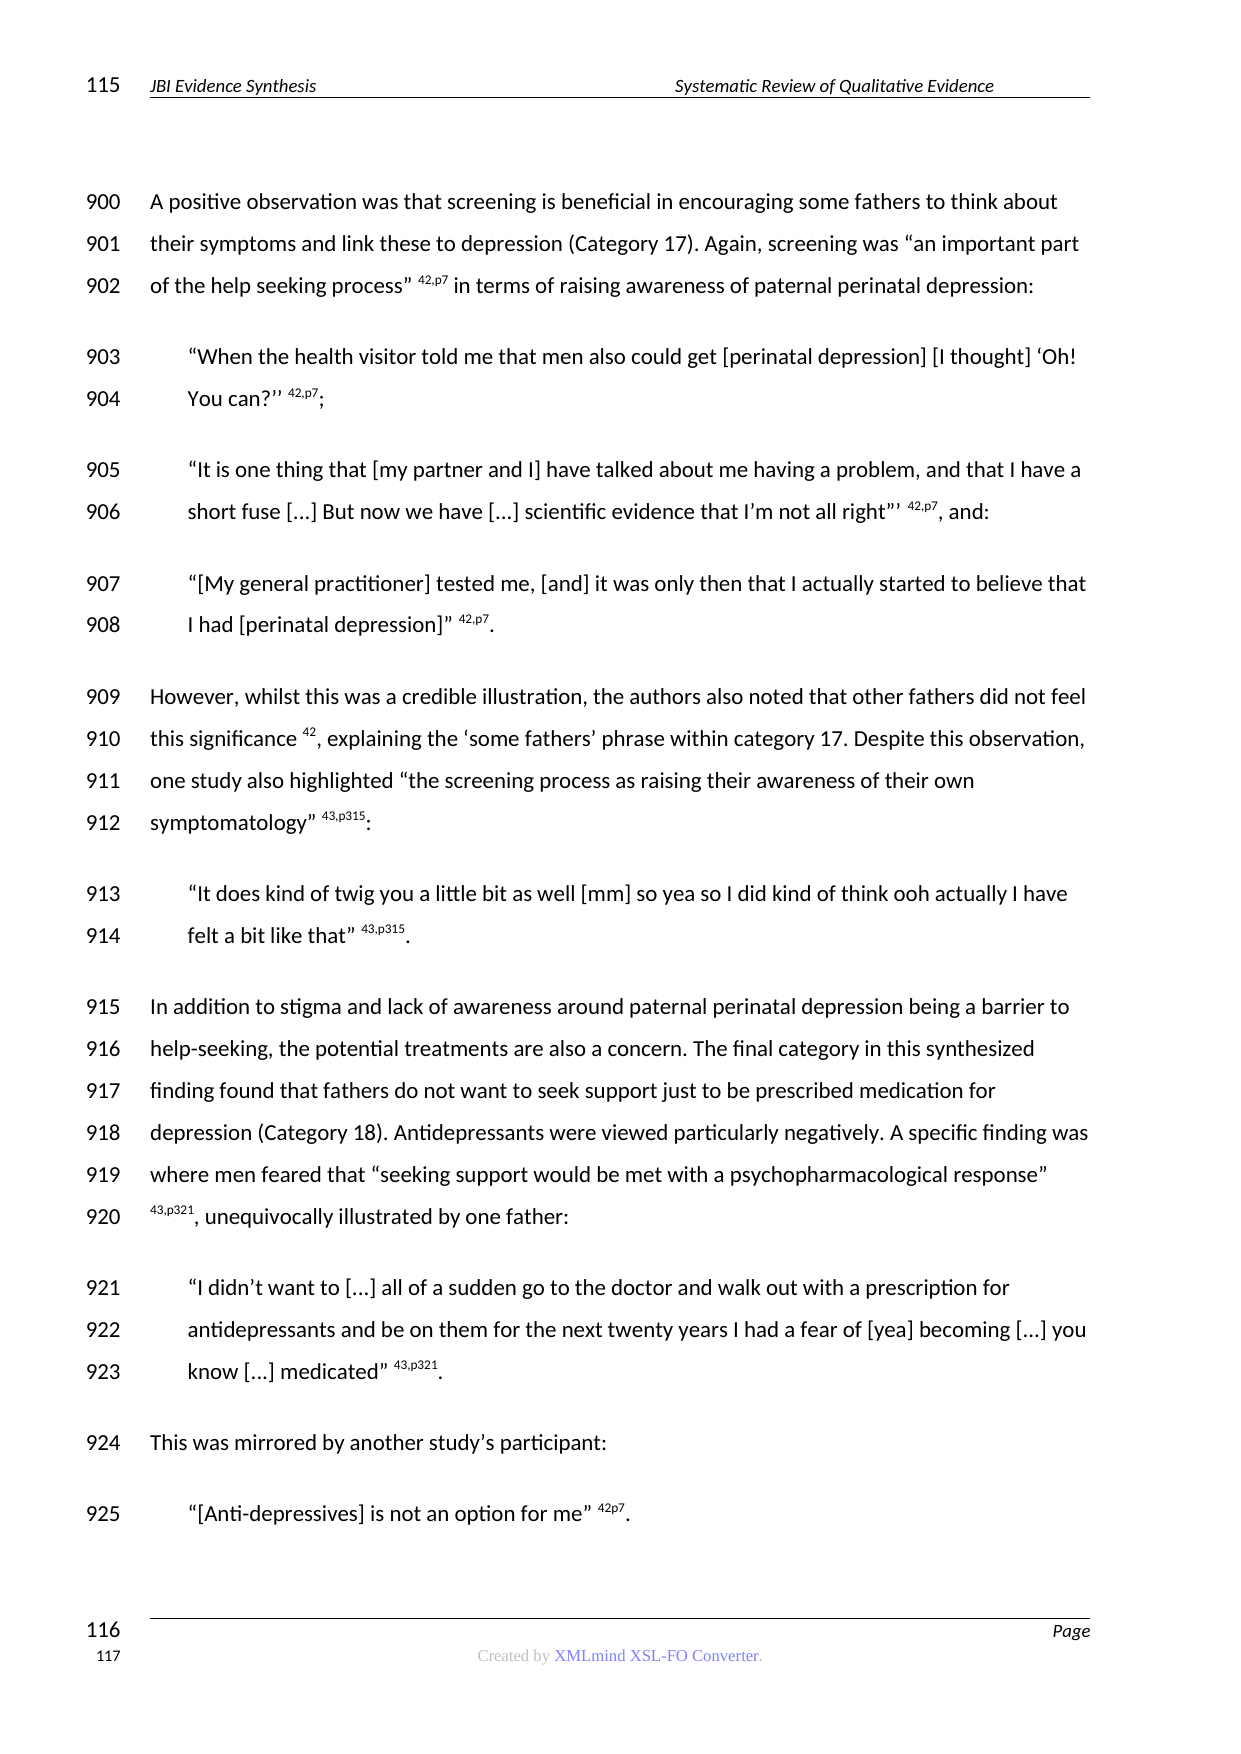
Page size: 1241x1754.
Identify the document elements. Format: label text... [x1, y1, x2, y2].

text However, whilst this was a credible illustration, the authors also noted that other fathers did not feel this significance 42, explaining the ‘some fathers’ phrase within category 17. Despite this observation, one study also highlighted “the screening process as raising their awareness of their own symptomatology” 43,p315: [150, 682, 1090, 836]
text “[Anti-depressives] is not an option for me” 42p7. [187, 1499, 1090, 1527]
text “I didn’t want to [...] all of a sudden go to the doctor and walk out with a prescription for antidepressants and be on them for the next twenty years I had a fear of [yea] becoming [...] you know [...] medicated” 43,p321. [187, 1273, 1090, 1385]
text This was mirrored by another study’s participant: [150, 1428, 1090, 1456]
text “[My general practitioner] tested me, [and] it was only then that I actually started to believe that I had [perinatal depression]” 42,p7. [187, 569, 1090, 639]
text “It is one thing that [my partner and I] have talked about me having a problem, and that I have a short fuse [...] But now we have [...] scientific evidence that I’m not all right”’ 42,p7, and: [187, 456, 1090, 526]
text “When the health visitor told me that men also could get [perinatal depression] [I thought] ‘Oh! You can?’’ 42,p7; [187, 342, 1090, 412]
text A positive observation was that screening is beneficial in encouraging some fathers to think about their symptoms and link these to depression (Category 17). Again, screening was “an important part of the help seeking process” 42,p7 in terms of raising awareness of paternal perinatal depression: [150, 187, 1090, 299]
text In addition to stigma and lack of awareness around paternal perinatal depression being a barrier to help-seeking, the potential treatments are also a concern. The final category in this synthesized finding found that fathers do not want to seek support just to be prescribed medication for depression (Category 18). Antidepressants were viewed particularly negatively. A specific finding was where men feared that “seeking support would be met with a psychopharmacological response” 43,p321, unequivocally illustrated by one father: [150, 992, 1090, 1230]
text “It does kind of twig you a little bit as well [mm] so yea so I did kind of think ooh actually I have felt a bit like that” 43,p315. [187, 879, 1090, 949]
